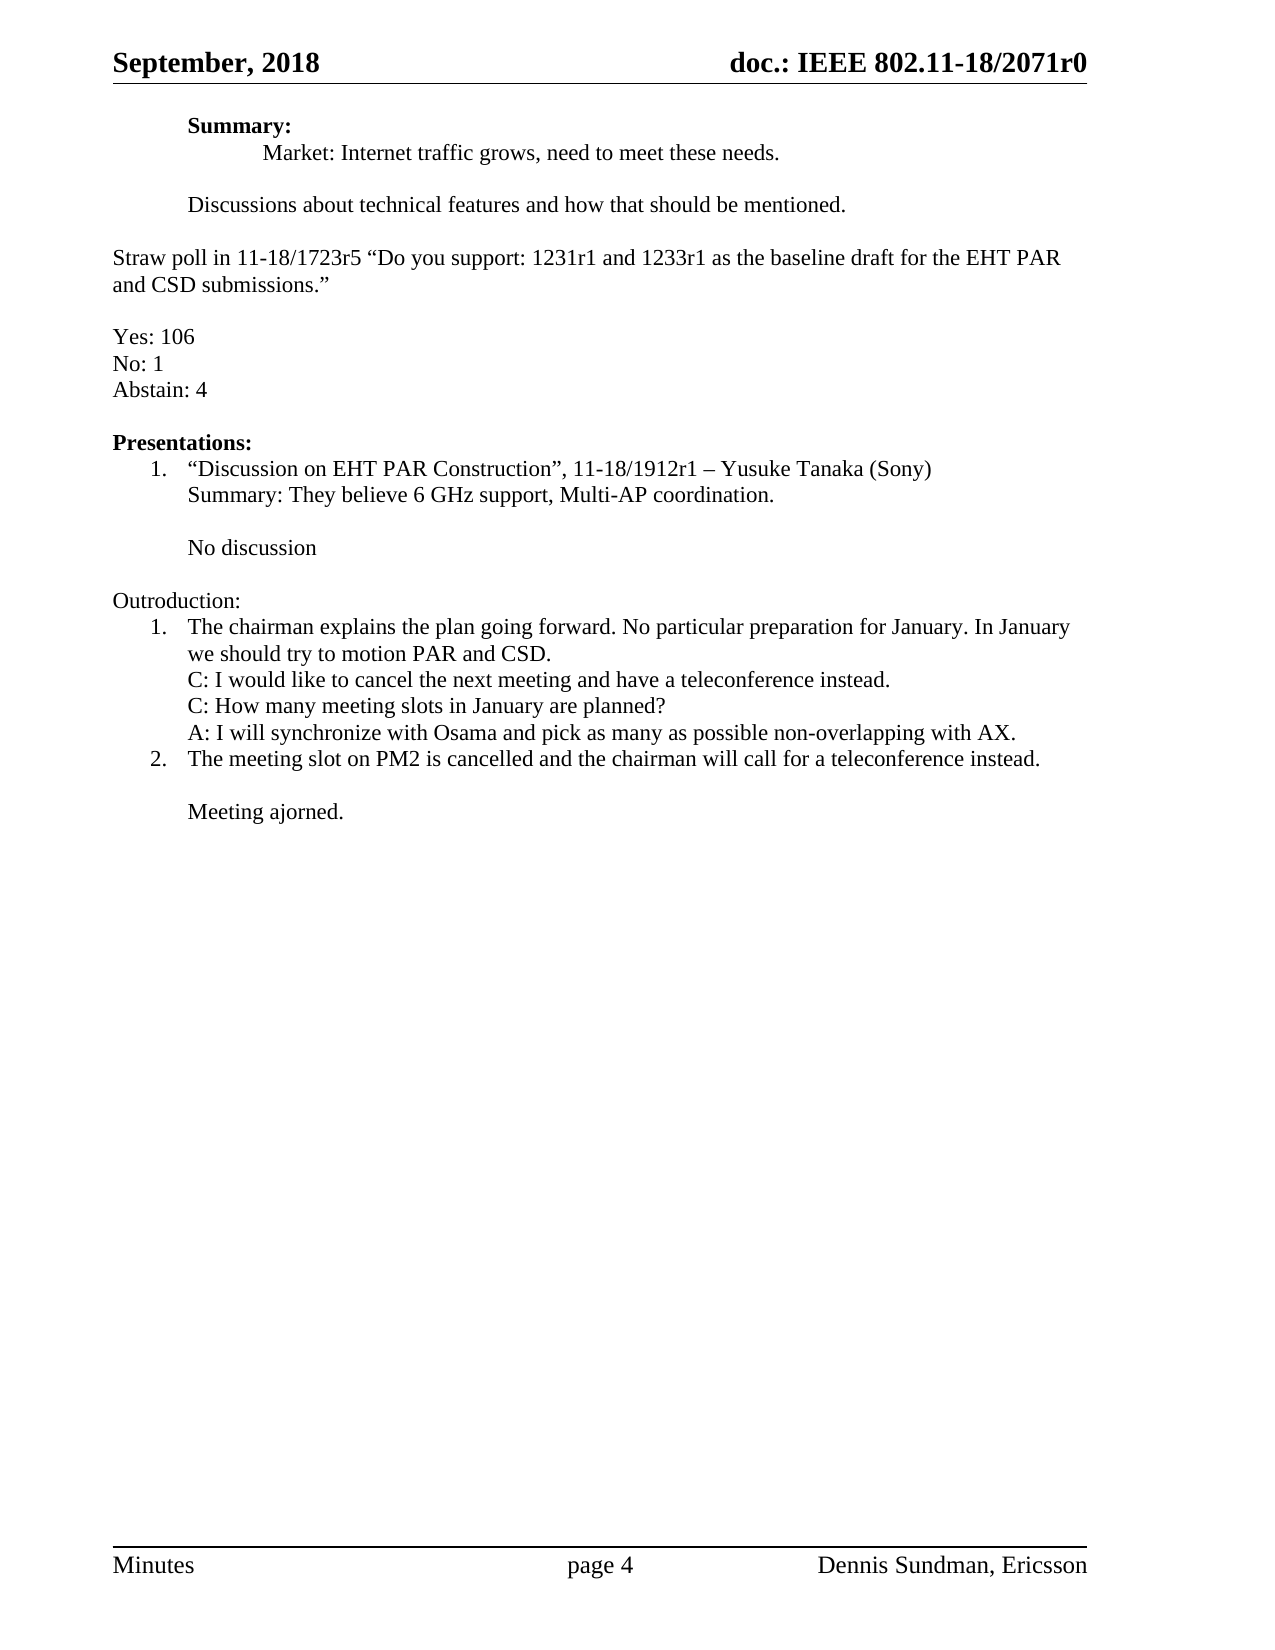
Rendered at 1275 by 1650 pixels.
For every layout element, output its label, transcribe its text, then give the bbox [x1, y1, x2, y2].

text Presentations: [112, 429, 1087, 455]
list “Discussion on EHT PAR Construction”, 11-18/1912r1 – Yusuke Tanaka (Sony) [150, 455, 1087, 481]
text Abstain: 4 [112, 376, 1087, 402]
list The chairman explains the plan going forward. No particular preparation for January. In January we should try to motion PAR and CSD. [150, 613, 1087, 666]
list A: I will synchronize with Osama and pick as many as possible non-overlapping with AX. [187, 719, 1087, 745]
list C: How many meeting slots in January are planned? [187, 692, 1087, 719]
text No: 1 [112, 350, 1087, 376]
text Yes: 106 [112, 323, 1087, 350]
list No discussion [187, 534, 1087, 561]
text Outroduction: [112, 587, 1087, 613]
list Summary: [187, 112, 1087, 139]
list C: I would like to cancel the next meeting and have a teleconference instead. [187, 666, 1087, 692]
list Meeting ajorned. [187, 798, 1087, 824]
text Straw poll in 11-18/1723r5 “Do you support: 1231r1 and 1233r1 as the baseline draft for the EHT PAR and CSD submissions.” [112, 244, 1087, 297]
list The meeting slot on PM2 is cancelled and the chairman will call for a teleconference instead. [150, 745, 1087, 771]
list Discussions about technical features and how that should be mentioned. [187, 192, 1087, 218]
list Market: Internet traffic grows, need to meet these needs. [187, 139, 1087, 165]
list Summary: They believe 6 GHz support, Multi-AP coordination. [187, 481, 1087, 508]
